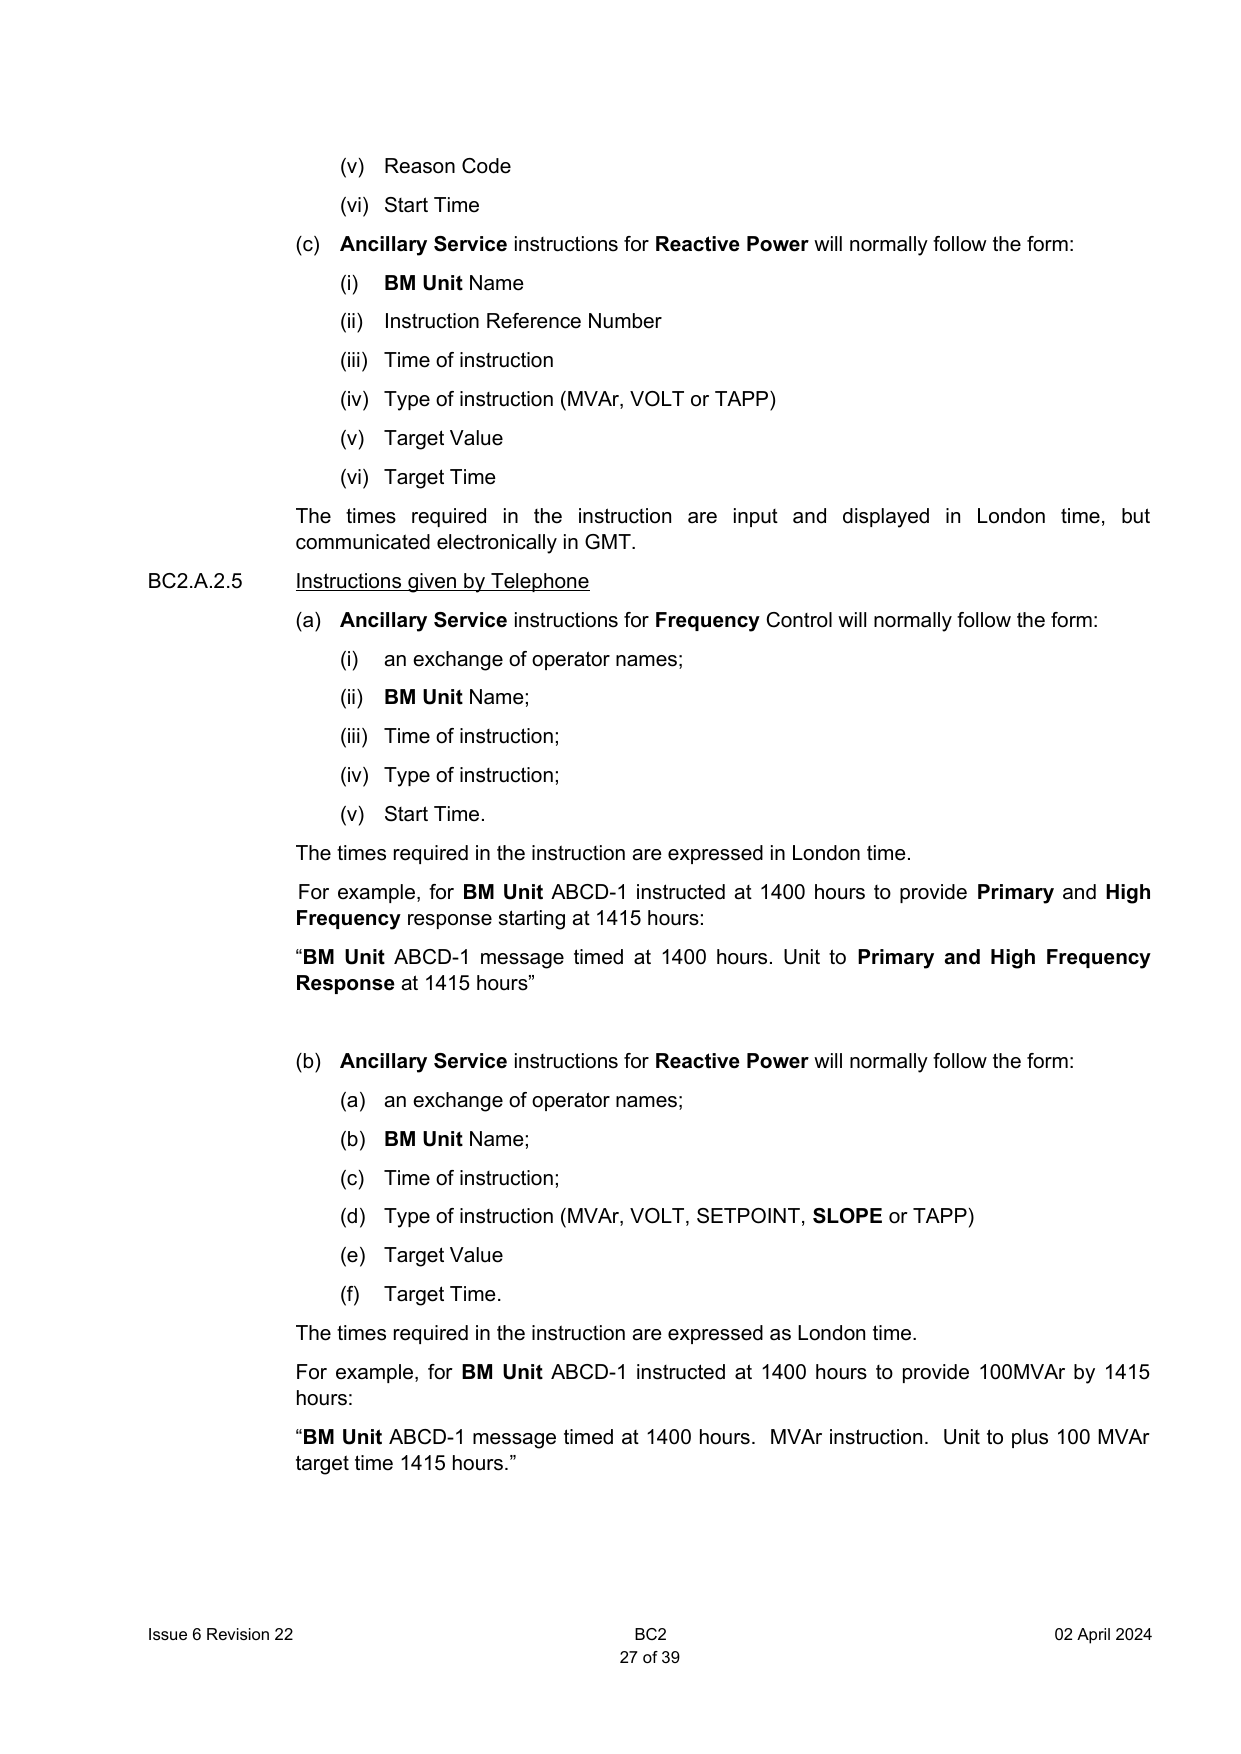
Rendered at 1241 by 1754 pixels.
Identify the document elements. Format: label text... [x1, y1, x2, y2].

text The times required in the instruction are expressed as London time. [148, 1321, 1152, 1345]
text BC2.A.2.5 Instructions given by Telephone [148, 569, 1152, 593]
text (d) Type of instruction (MVAr, VOLT, SETPOINT, SLOPE or TAPP) [340, 1204, 1152, 1228]
text For example, for BM Unit ABCD-1 instructed at 1400 hours to provide Primary and High Frequency response starting at 1415 hours: [148, 879, 1152, 930]
text (iv) Type of instruction; [340, 763, 1152, 787]
text (iii) Time of instruction [340, 348, 1152, 372]
text (c) Time of instruction; [340, 1165, 1152, 1189]
text (c) Ancillary Service instructions for Reactive Power will normally follow the form: [295, 231, 1152, 255]
text (i) BM Unit Name [340, 270, 1152, 294]
text (a) Ancillary Service instructions for Frequency Control will normally follow the form: [295, 607, 1152, 631]
text (vi) Start Time [340, 193, 1152, 217]
text (e) Target Value [340, 1243, 1152, 1267]
text (b) BM Unit Name; [340, 1126, 1152, 1150]
text “BM Unit ABCD-1 message timed at 1400 hours. MVAr instruction. Unit to plus 100 MVAr target time 1415 hours.” [148, 1425, 1152, 1475]
text (v) Start Time. [340, 802, 1152, 826]
text For example, for BM Unit ABCD-1 instructed at 1400 hours to provide 100MVAr by 1415 hours: [148, 1359, 1152, 1410]
text (f) Target Time. [340, 1282, 1152, 1306]
text The times required in the instruction are expressed in London time. [148, 841, 1152, 864]
text (ii) Instruction Reference Number [340, 309, 1152, 333]
text (v) Reason Code [340, 154, 1152, 178]
text (ii) BM Unit Name; [340, 685, 1152, 709]
text (vi) Target Time [340, 464, 1152, 488]
text (iii) Time of instruction; [340, 724, 1152, 748]
text (i) an exchange of operator names; [340, 646, 1152, 670]
text (iv) Type of instruction (MVAr, VOLT or TAPP) [340, 387, 1152, 411]
text (b) Ancillary Service instructions for Reactive Power will normally follow the form: [295, 1049, 1152, 1073]
text (a) an exchange of operator names; [340, 1088, 1152, 1112]
text “BM Unit ABCD-1 message timed at 1400 hours. Unit to Primary and High Frequency Response at 1415 hours” [148, 945, 1152, 995]
text (v) Target Value [340, 426, 1152, 450]
text The times required in the instruction are input and displayed in London time, but communicated electronically in GMT. [148, 503, 1152, 554]
